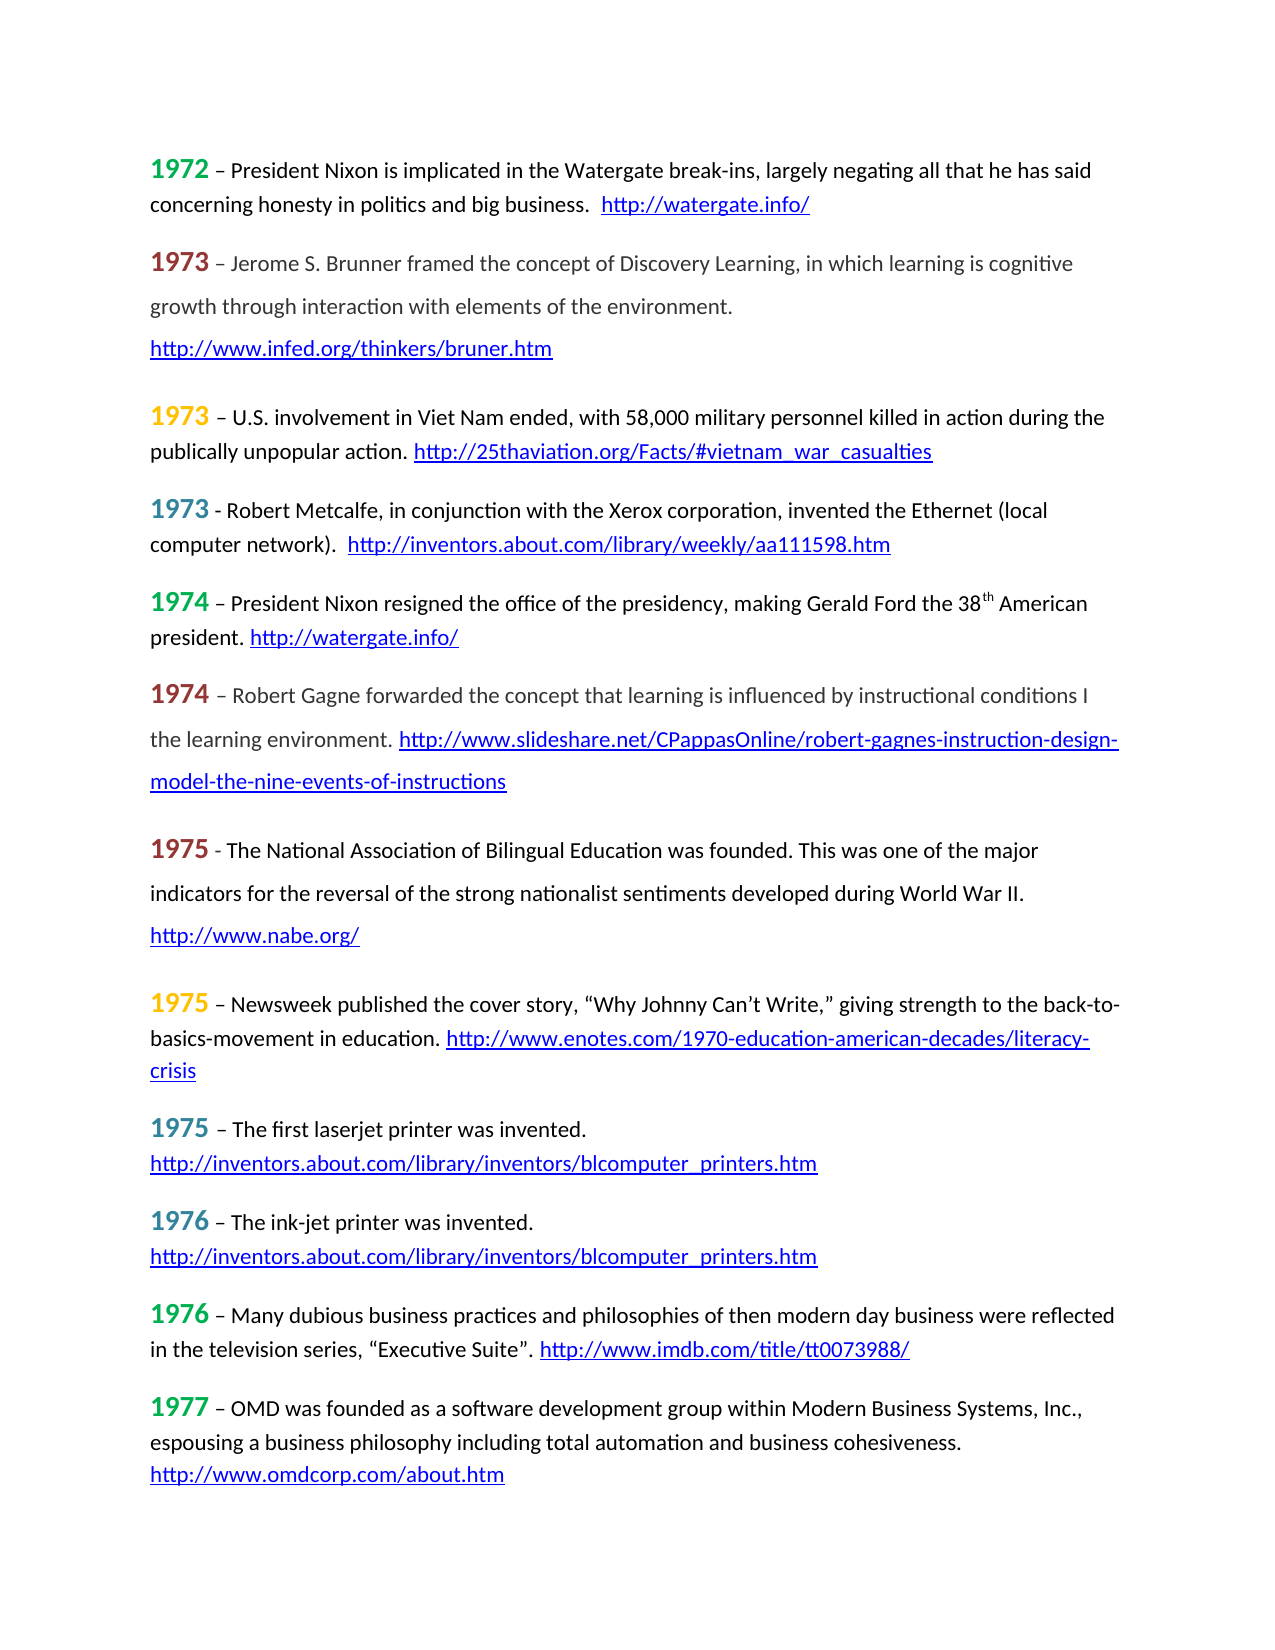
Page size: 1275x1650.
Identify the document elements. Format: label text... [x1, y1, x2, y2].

text 1976 – Many dubious business practices and philosophies of then modern day business were reflected in the television series, “Executive Suite”. http://www.imdb.com/title/tt0073988/ [150, 1295, 1125, 1363]
text 1974 – President Nixon resigned the office of the presidency, making Gerald Ford the 38th American president. http://watergate.info/ [150, 583, 1125, 651]
text 1975 – Newsweek published the cover story, “Why Johnny Can’t Write,” giving strength to the back-to-basics-movement in education. http://www.enotes.com/1970-education-american-decades/literacy-crisis [150, 984, 1125, 1084]
text 1973 – U.S. involvement in Viet Nam ended, with 58,000 military personnel killed in action during the publically unpopular action. http://25thaviation.org/Facts/#vietnam_war_casualties [150, 397, 1125, 465]
text 1977 – OMD was founded as a software development group within Modern Business Systems, Inc., espousing a business philosophy including total automation and business cohesiveness. http://www.omdcorp.com/about.htm [150, 1388, 1125, 1488]
text 1976 – The ink-jet printer was invented. http://inventors.about.com/library/inventors/blcomputer_printers.htm [150, 1202, 1125, 1270]
text 1975 - The National Association of Bilingual Education was founded. This was one of the major indicators for the reversal of the strong nationalist sentiments developed during World War II. http://www.nabe.org/ [150, 830, 1125, 949]
text 1975 – The first laserjet printer was invented. http://inventors.about.com/library/inventors/blcomputer_printers.htm [150, 1109, 1125, 1177]
text 1972 – President Nixon is implicated in the Watergate break-ins, largely negating all that he has said concerning honesty in politics and big business. http://watergate.info/ [150, 150, 1125, 218]
text 1973 – Jerome S. Brunner framed the concept of Discovery Learning, in which learning is cognitive growth through interaction with elements of the environment. http://www.infed.org/thinkers/bruner.htm [150, 243, 1125, 362]
text 1974 – Robert Gagne forwarded the concept that learning is influenced by instructional conditions I the learning environment. http://www.slideshare.net/CPappasOnline/robert-gagnes-instruction-design-model-the-nine-events-of-instructions [150, 676, 1125, 795]
text 1973 - Robert Metcalfe, in conjunction with the Xerox corporation, invented the Ethernet (local computer network). http://inventors.about.com/library/weekly/aa111598.htm [150, 490, 1125, 558]
